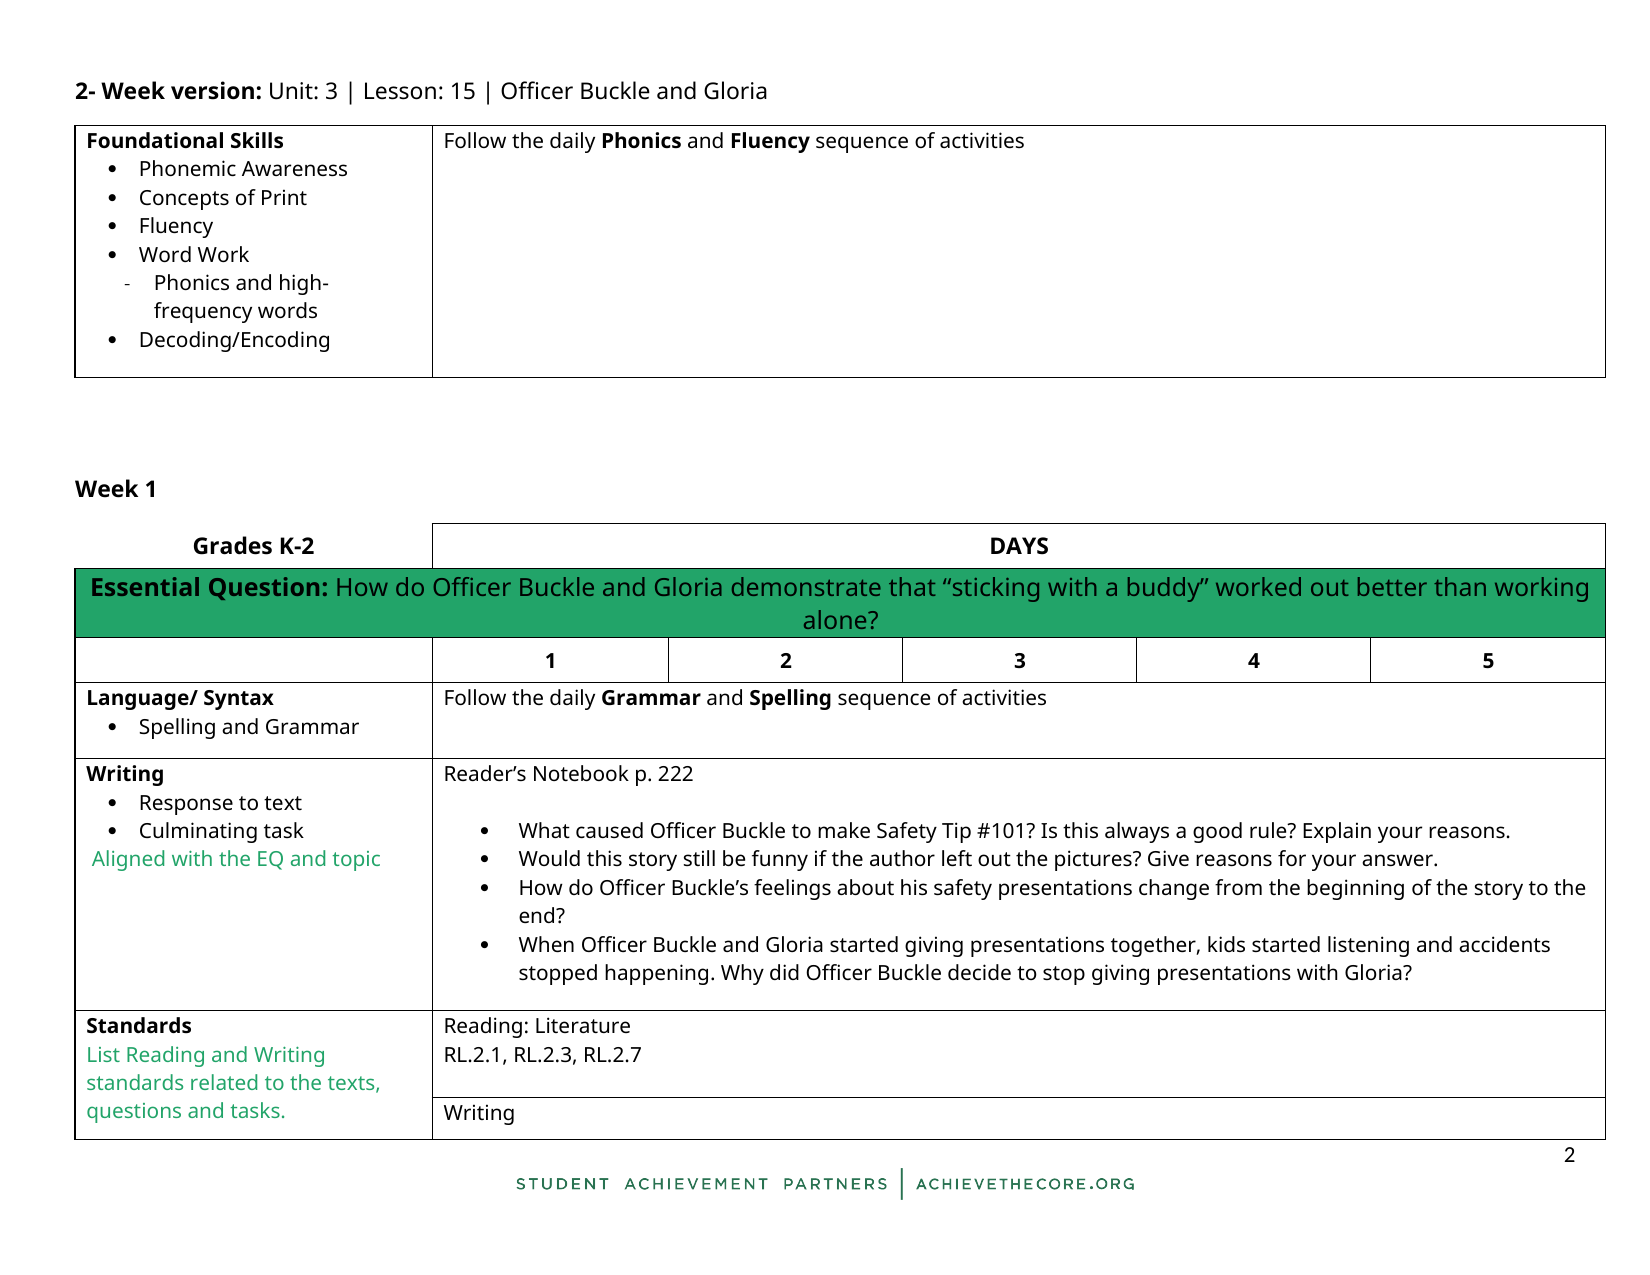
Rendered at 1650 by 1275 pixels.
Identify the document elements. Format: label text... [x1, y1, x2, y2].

table_header DAYS [433, 524, 1605, 568]
table_cell Language/ Syntax Spelling and Grammar [76, 683, 432, 758]
table_cell 1 [433, 638, 668, 682]
table_cell 2 [669, 638, 902, 682]
table_cell Follow the daily Phonics and Fluency sequence of activities [433, 126, 1605, 377]
picture [516, 1168, 1134, 1200]
table_cell 5 [1371, 638, 1605, 682]
table_cell Reader’s Notebook p. 222 What caused Officer Buckle to make Safety Tip #101? Is this always a good rule? Explain your reasons. Would this story still be funny if the author left out the pictures? Give reasons for your answer. How do Officer Buckle’s feelings about his safety presentations change from the beginning of the story to the end? When Officer Buckle and Gloria started giving presentations together, kids started listening and accidents stopped happening. Why did Officer Buckle decide to stop giving presentations with Gloria? [433, 759, 1605, 1010]
table_cell 4 [1137, 638, 1370, 682]
table_cell Writing Response to text Culminating task Aligned with the EQ and topic [76, 759, 432, 1010]
table_cell Essential Question: How do Officer Buckle and Gloria demonstrate that “sticking with a buddy” worked out better than working alone? [76, 569, 1605, 637]
table_cell Reading: Literature RL.2.1, RL.2.3, RL.2.7 [433, 1011, 1605, 1097]
table_header Grades K-2 [75, 523, 432, 568]
table_cell [76, 638, 432, 682]
table_cell Standards List Reading and Writing standards related to the texts, questions and tasks. [76, 1011, 432, 1139]
table_cell 3 [903, 638, 1136, 682]
text Week 1 [75, 473, 1575, 504]
table_cell Writing W.2.1, W.2.2 [433, 1098, 1605, 1139]
table_cell Follow the daily Grammar and Spelling sequence of activities [433, 683, 1605, 758]
table_cell Foundational Skills Phonemic Awareness Concepts of Print Fluency Word Work Phonics and high-frequency words Decoding/Encoding [76, 126, 432, 377]
